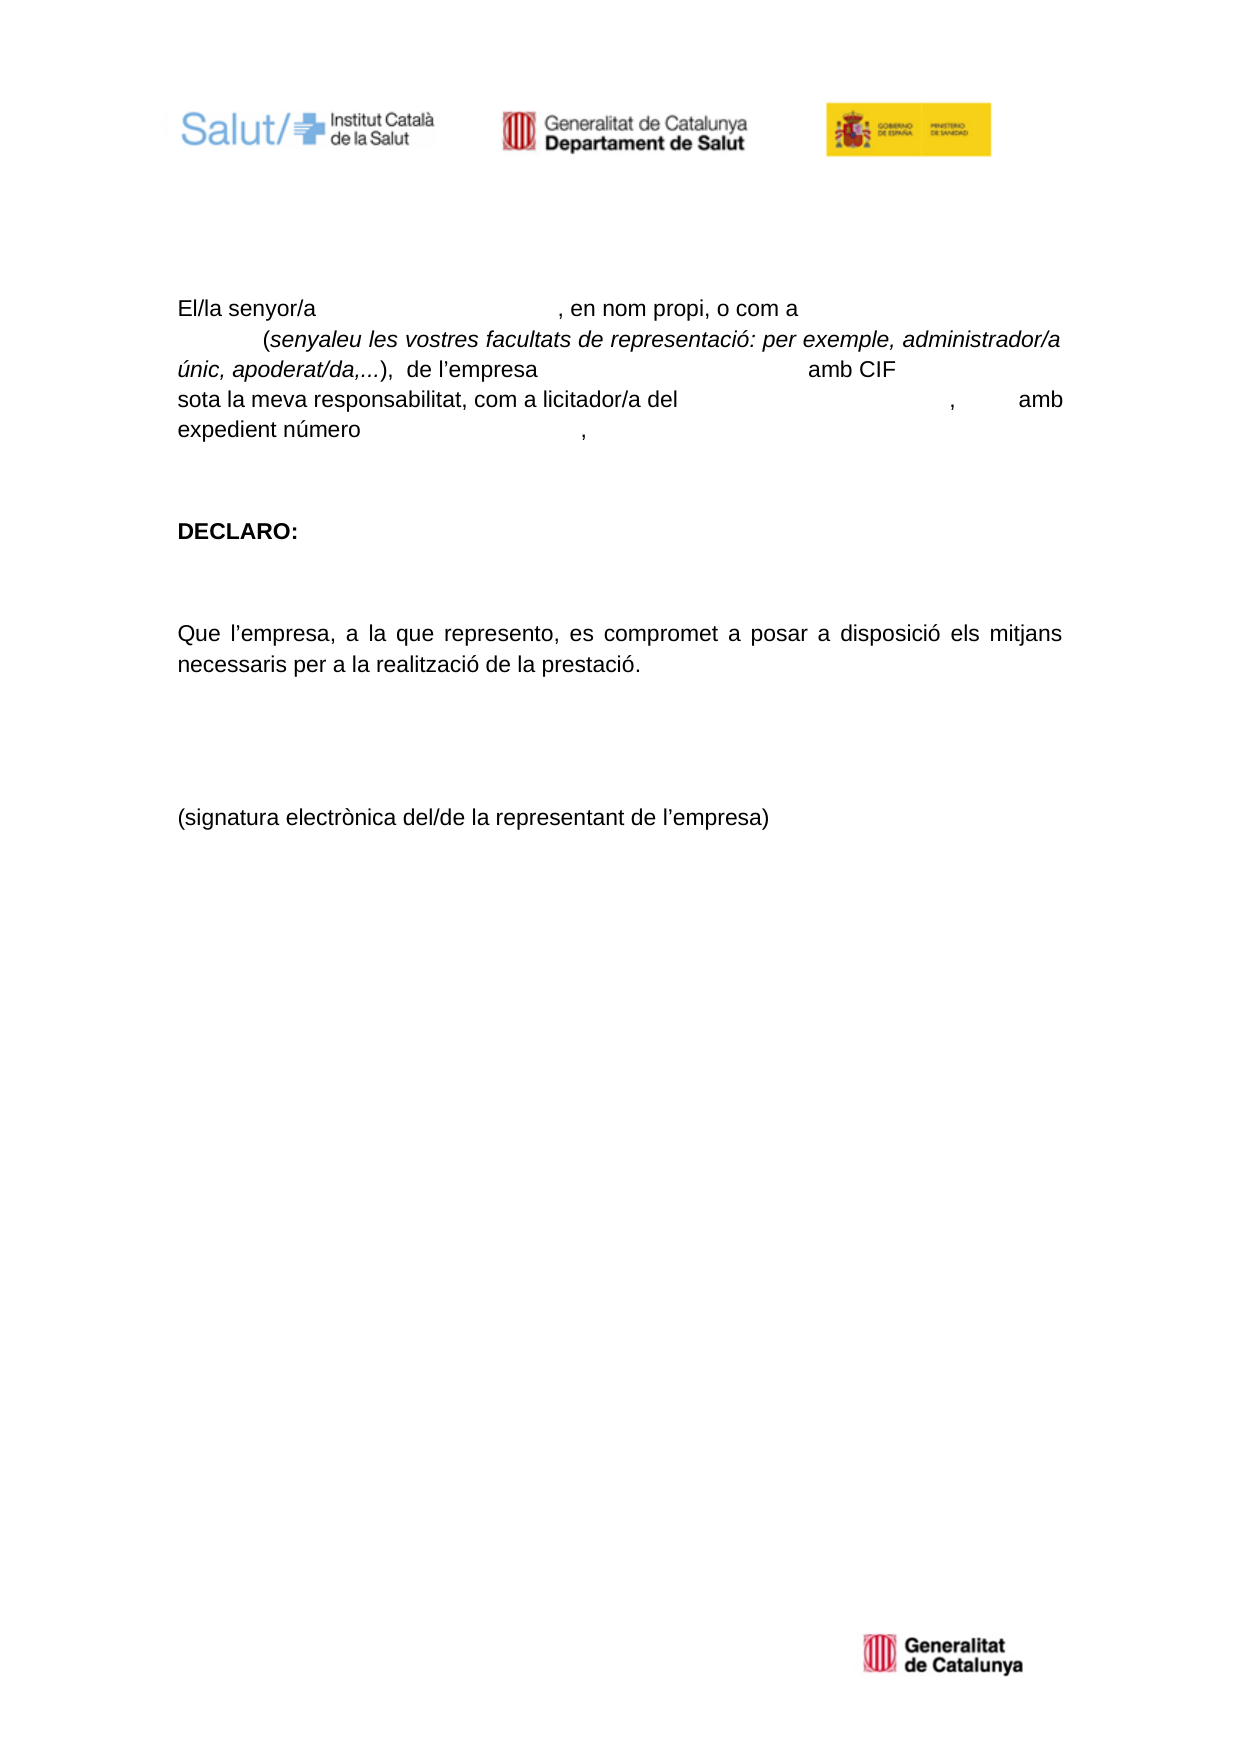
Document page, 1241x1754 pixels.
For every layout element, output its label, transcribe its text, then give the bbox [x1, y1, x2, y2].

text Que l’empresa, a la que represento, es compromet a posar a disposició els mitjans necessaris per a la realització de la prestació. [177, 620, 1063, 677]
text (signatura electrònica del/de la representant de l’empresa) [177, 804, 1063, 830]
text El/la senyor/a , en nom propi, o com a (senyaleu les vostres facultats de representació: per exemple, administrador/a únic, apoderat/da,...), de l’empresa amb CIF sota la meva responsabilitat, com a licitador/a del , amb expedient número , [177, 295, 1063, 442]
picture [825, 1628, 1064, 1681]
picture [140, 73, 1027, 183]
text DECLARO: [177, 518, 1063, 544]
